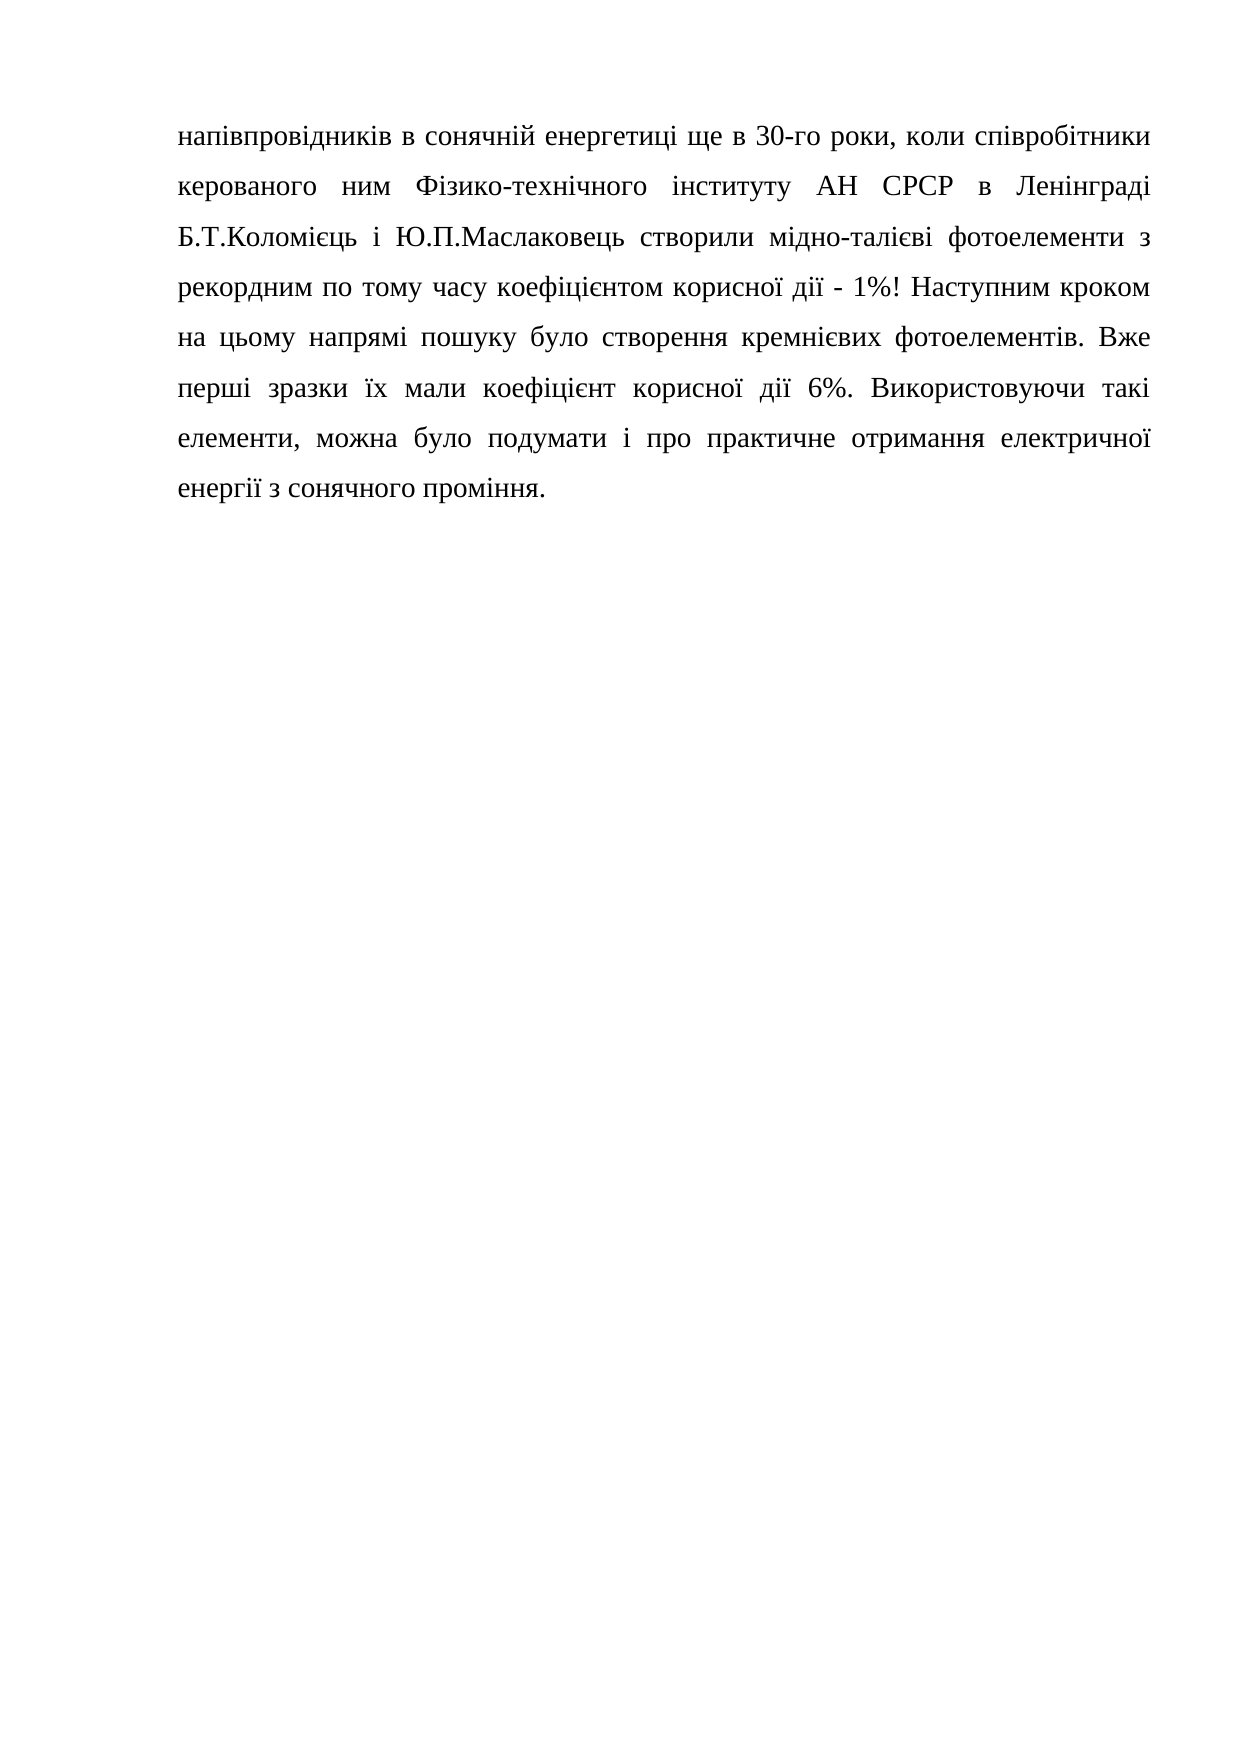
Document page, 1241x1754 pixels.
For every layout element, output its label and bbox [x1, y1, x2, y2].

text [177, 118, 1152, 504]
